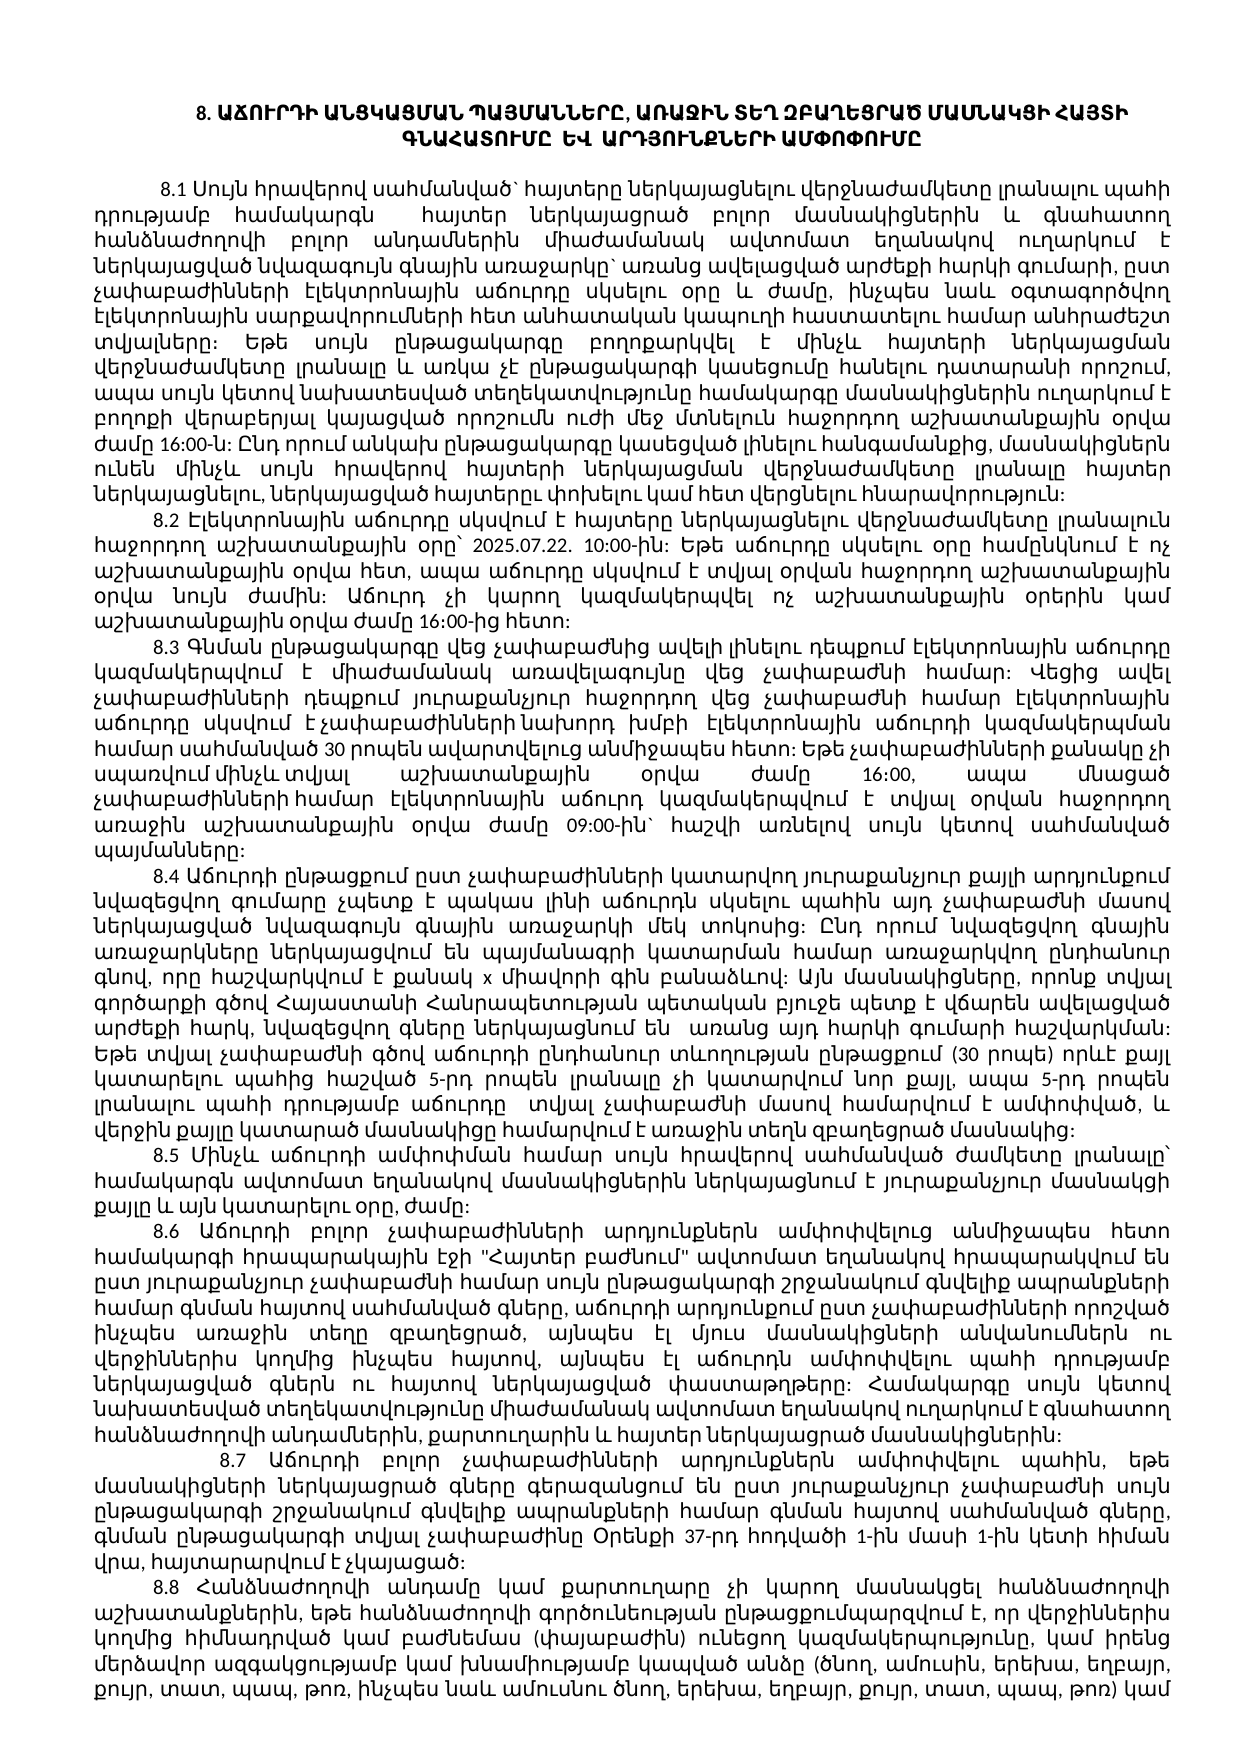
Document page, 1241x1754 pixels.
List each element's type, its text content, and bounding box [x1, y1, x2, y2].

text 8.1 Սույն հրավերով սահմանված` հայտերը ներկայացնելու վերջնաժամկետը լրանալու պահի դրությամբ համակարգն հայտեր ներկայացրած բոլոր մասնակիցներին և գնահատող հանձնաժողովի բոլոր անդամներին միաժամանակ ավտոմատ եղանակով ուղարկում է ներկայացված նվազագույն գնային առաջարկը` առանց ավելացված արժեքի հարկի գումարի, ըստ չափաբաժինների էլեկտրոնային աճուրդը սկսելու օրը և ժամը, ինչպես նաև օգտագործվող էլեկտրոնային սարքավորումների հետ անհատական կապուղի հաստատելու համար անհրաժեշտ տվյալները։ Եթե սույն ընթացակարգը բողոքարկվել է մինչև հայտերի ներկայացման վերջնաժամկետը լրանալը և առկա չէ ընթացակարգի կասեցումը հանելու դատարանի որոշում, ապա սույն կետով նախատեսված տեղեկատվությունը համակարգը մասնակիցներին ուղարկում է բողոքի վերաբերյալ կայացված որոշումն ուժի մեջ մտնելուն հաջորդող աշխատանքային օրվա ժամը 16:00-ն: Ընդ որում անկախ ընթացակարգը կասեցված լինելու հանգամանքից, մասնակիցներն ունեն մինչև սույն հրավերով հայտերի ներկայացման վերջնաժամկետը լրանալը հայտեր ներկայացնելու, ներկայացված հայտերըւ փոխելու կամ հետ վերցնելու հնարավորություն: [94, 177, 1171, 507]
text 8.3 Գնման ընթացակարգը վեց չափաբաժնից ավելի լինելու դեպքում էլեկտրոնային աճուրդը կազմակերպվում է միաժամանակ առավելագույնը վեց չափաբաժնի համար: Վեցից ավել չափաբաժինների դեպքում յուրաքանչյուր հաջորդող վեց չափաբաժնի համար էլեկտրոնային աճուրդը սկսվում է չափաբաժինների նախորդ խմբի էլեկտրոնային աճուրդի կազմակերպման համար սահմանված 30 րոպեն ավարտվելուց անմիջապես հետո: Եթե չափաբաժինների քանակը չի սպառվում մինչև տվյալ աշխատանքային օրվա ժամը 16։00, ապա մնացած չափաբաժինների համար էլեկտրոնային աճուրդ կազմակերպվում է տվյալ օրվան հաջորդող առաջին աշխատանքային օրվա ժամը 09:00-ին` հաշվի առնելով սույն կետով սահմանված պայմանները: [94, 634, 1171, 863]
text ԳՆԱՀԱՏՈՒՄԸ ԵՎ ԱՐԴՅՈՒՆՔՆԵՐԻ ԱՄՓՈՓՈՒՄԸ [94, 126, 1171, 151]
text 8.2 Էլեկտրոնային աճուրդը սկսվում է հայտերը ներկայացնելու վերջնաժամկետը լրանալուն հաջորդող աշխատանքային օրը՝ 2025.07.22. 10:00 -ին: Եթե աճուրդը սկսելու օրը համընկնում է ոչ աշխատանքային օրվա հետ, ապա աճուրդը սկսվում է տվյալ օրվան հաջորդող աշխատանքային օրվա նույն ժամին: Աճուրդ չի կարող կազմակերպվել ոչ աշխատանքային օրերին կամ աշխատանքային օրվա ժամը 16։00-ից հետո: [94, 507, 1171, 634]
text 8. ԱՃՈՒՐԴԻ ԱՆՑԿԱՑՄԱՆ ՊԱՅՄԱՆՆԵՐԸ, ԱՌԱՋԻՆ ՏԵՂ ԶԲԱՂԵՑՐԱԾ ՄԱՍՆԱԿՑԻ ՀԱՅՏԻ [94, 100, 1171, 126]
text 8.6 Աճուրդի բոլոր չափաբաժինների արդյունքներն ամփոփվելուց անմիջապես հետո համակարգի հրապարակային էջի "Հայտեր բաժնում" ավտոմատ եղանակով հրապարակվում են ըստ յուրաքանչյուր չափաբաժնի համար սույն ընթացակարգի շրջանակում գնվելիք ապրանքների համար գնման հայտով սահմանված գները, աճուրդի արդյունքում ըստ չափաբաժինների որոշված ինչպես առաջին տեղը զբաղեցրած, այնպես էլ մյուս մասնակիցների անվանումներն ու վերջիններիս կողմից ինչպես հայտով, այնպես էլ աճուրդն ամփոփվելու պահի դրությամբ ներկայացված գներն ու հայտով ներկայացված փաստաթղթերը: Համակարգը սույն կետով նախատեսված տեղեկատվությունը միաժամանակ ավտոմատ եղանակով ուղարկում է գնահատող հանձնաժողովի անդամներին, քարտուղարին և հայտեր ներկայացրած մասնակիցներին: [94, 1219, 1171, 1447]
text 8.4 Աճուրդի ընթացքում ըստ չափաբաժինների կատարվող յուրաքանչյուր քայլի արդյունքում նվազեցվող գումարը չպետք է պակաս լինի աճուրդն սկսելու պահին այդ չափաբաժնի մասով ներկայացված նվազագույն գնային առաջարկի մեկ տոկոսից: Ընդ որում նվազեցվող գնային առաջարկները ներկայացվում են պայմանագրի կատարման համար առաջարկվող ընդհանուր գնով, որը հաշվարկվում է քանակ x միավորի գին բանաձևով: Այն մասնակիցները, որոնք տվյալ գործարքի գծով Հայաստանի Հանրապետության պետական բյուջե պետք է վճարեն ավելացված արժեքի հարկ, նվազեցվող գները ներկայացնում են առանց այդ հարկի գումարի հաշվարկման: Եթե տվյալ չափաբաժնի գծով աճուրդի ընդհանուր տևողության ընթացքում (30 րոպե) որևէ քայլ կատարելու պահից հաշված 5-րդ րոպեն լրանալը չի կատարվում նոր քայլ, ապա 5-րդ րոպեն լրանալու պահի դրությամբ աճուրդը տվյալ չափաբաժնի մասով համարվում է ամփոփված, և վերջին քայլը կատարած մասնակիցը համարվում է առաջին տեղն զբաղեցրած մասնակից: [94, 863, 1171, 1142]
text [94, 1574, 1171, 1702]
text 8.5 Մինչև աճուրդի ամփոփման համար սույն հրավերով սահմանված ժամկետը լրանալը՝ համակարգն ավտոմատ եղանակով մասնակիցներին ներկայացնում է յուրաքանչյուր մասնակցի քայլը և այն կատարելու օրը, ժամը: [94, 1142, 1171, 1219]
text 8.7 Աճուրդի բոլոր չափաբաժինների արդյունքներն ամփոփվելու պահին, եթե մասնակիցների ներկայացրած գները գերազանցում են ըստ յուրաքանչյուր չափաբաժնի սույն ընթացակարգի շրջանակում գնվելիք ապրանքների համար գնման հայտով սահմանված գները, գնման ընթացակարգի տվյալ չափաբաժինը Օրենքի 37-րդ հոդվածի 1-ին մասի 1-ին կետի հիման վրա, հայտարարվում է չկայացած: [94, 1447, 1171, 1574]
